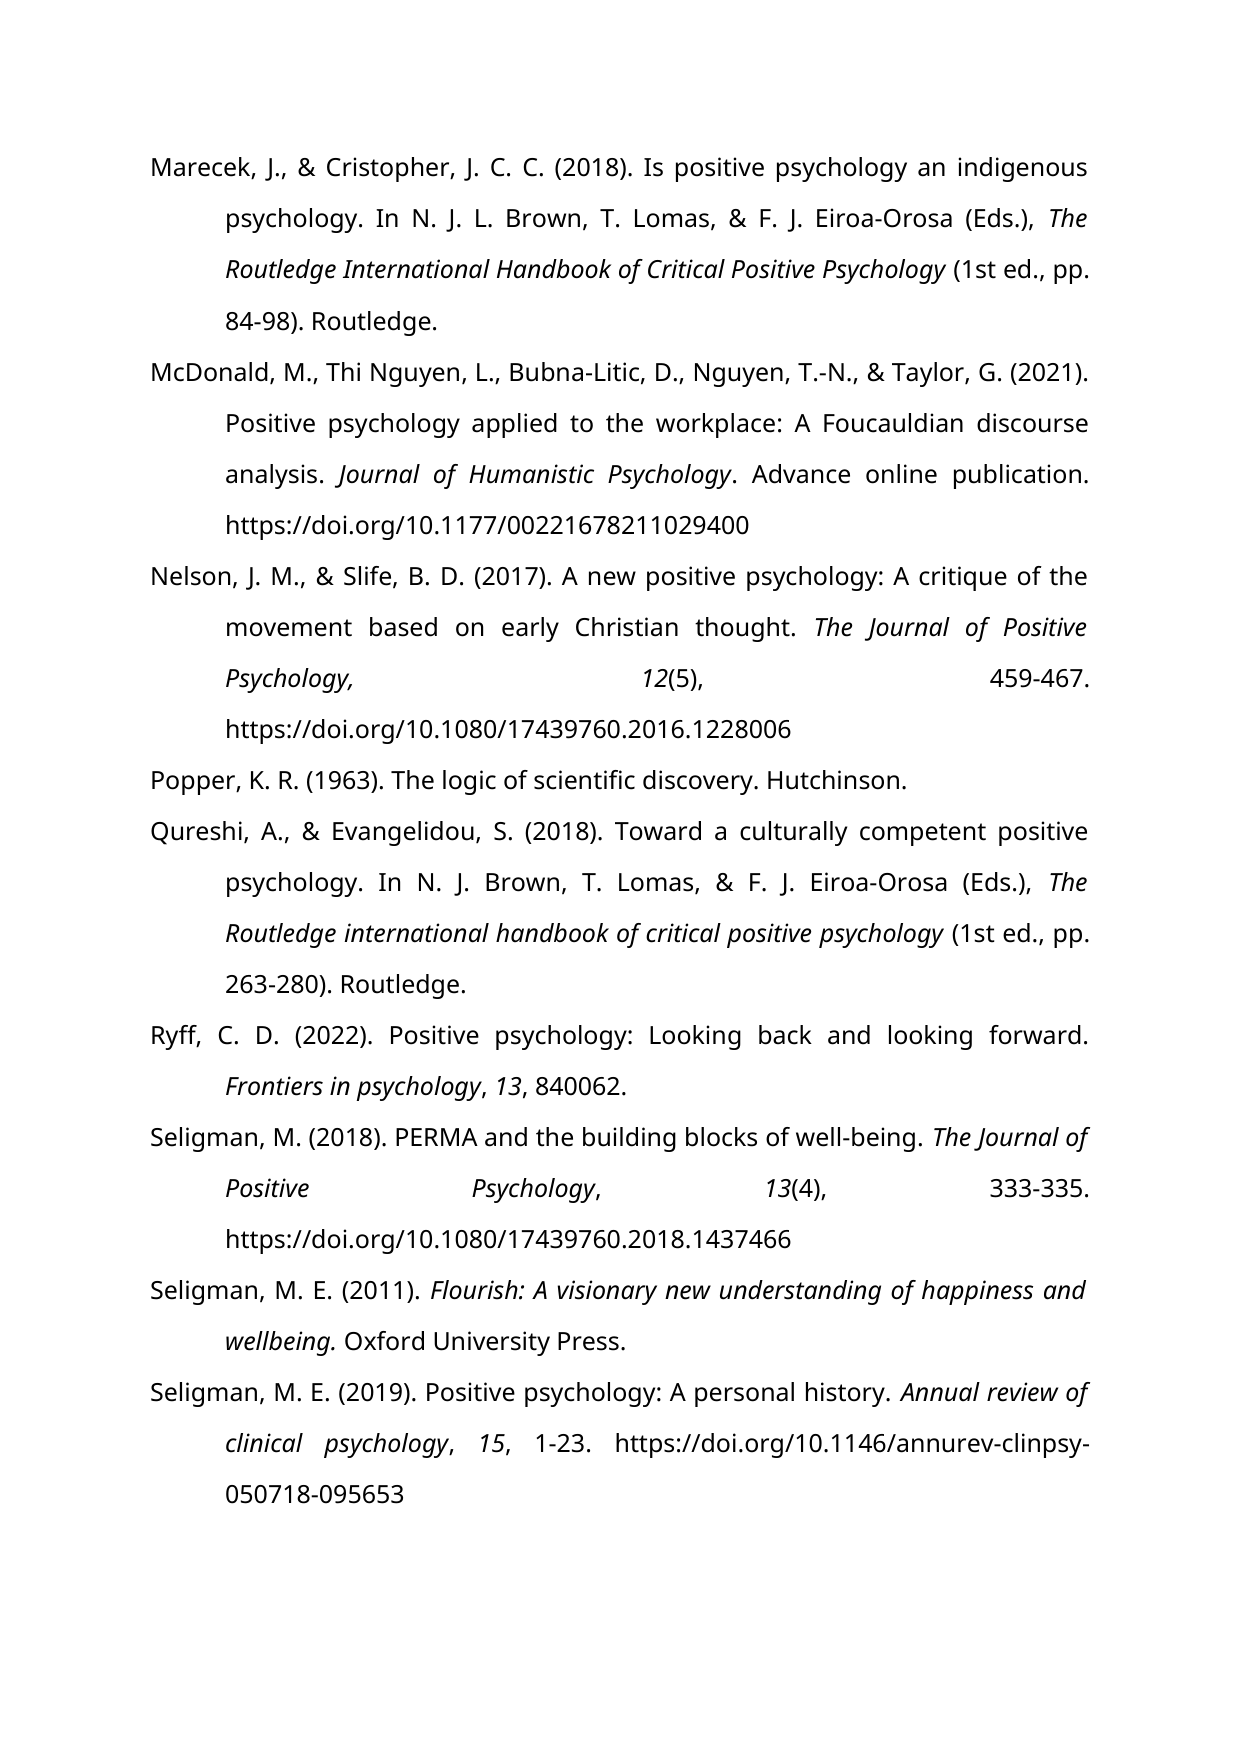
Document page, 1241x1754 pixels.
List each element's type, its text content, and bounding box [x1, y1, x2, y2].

text Seligman, M. (2018). PERMA and the building blocks of well-being. The Journal of Positive Psychology, 13(4), 333-335. https://doi.org/10.1080/17439760.2018.1437466 [150, 1120, 1090, 1256]
text Nelson, J. M., & Slife, B. D. (2017). A new positive psychology: A critique of the movement based on early Christian thought. The Journal of Positive Psychology, 12(5), 459-467. https://doi.org/10.1080/17439760.2016.1228006 [150, 558, 1090, 746]
text Seligman, M. E. (2011). Flourish: A visionary new understanding of happiness and wellbeing. Oxford University Press. [150, 1273, 1090, 1358]
text Ryff, C. D. (2022). Positive psychology: Looking back and looking forward. Frontiers in psychology, 13, 840062. [150, 1018, 1090, 1103]
text Marecek, J., & Cristopher, J. C. C. (2018). Is positive psychology an indigenous psychology. In N. J. L. Brown, T. Lomas, & F. J. Eiroa-Orosa (Eds.), The Routledge International Handbook of Critical Positive Psychology (1st ed., pp. 84-98). Routledge. [150, 150, 1090, 337]
text Popper, K. R. (1963). The logic of scientific discovery. Hutchinson. [150, 762, 1090, 797]
text McDonald, M., Thi Nguyen, L., Bubna-Litic, D., Nguyen, T.-N., & Taylor, G. (2021). Positive psychology applied to the workplace: A Foucauldian discourse analysis. Journal of Humanistic Psychology. Advance online publication. https://doi.org/10.1177/00221678211029400 [150, 354, 1090, 541]
text Seligman, M. E. (2019). Positive psychology: A personal history. Annual review of clinical psychology, 15, 1-23. https://doi.org/10.1146/annurev-clinpsy-050718-095653 [150, 1375, 1090, 1511]
text Qureshi, A., & Evangelidou, S. (2018). Toward a culturally competent positive psychology. In N. J. Brown, T. Lomas, & F. J. Eiroa-Orosa (Eds.), The Routledge international handbook of critical positive psychology (1st ed., pp. 263-280). Routledge. [150, 813, 1090, 1001]
